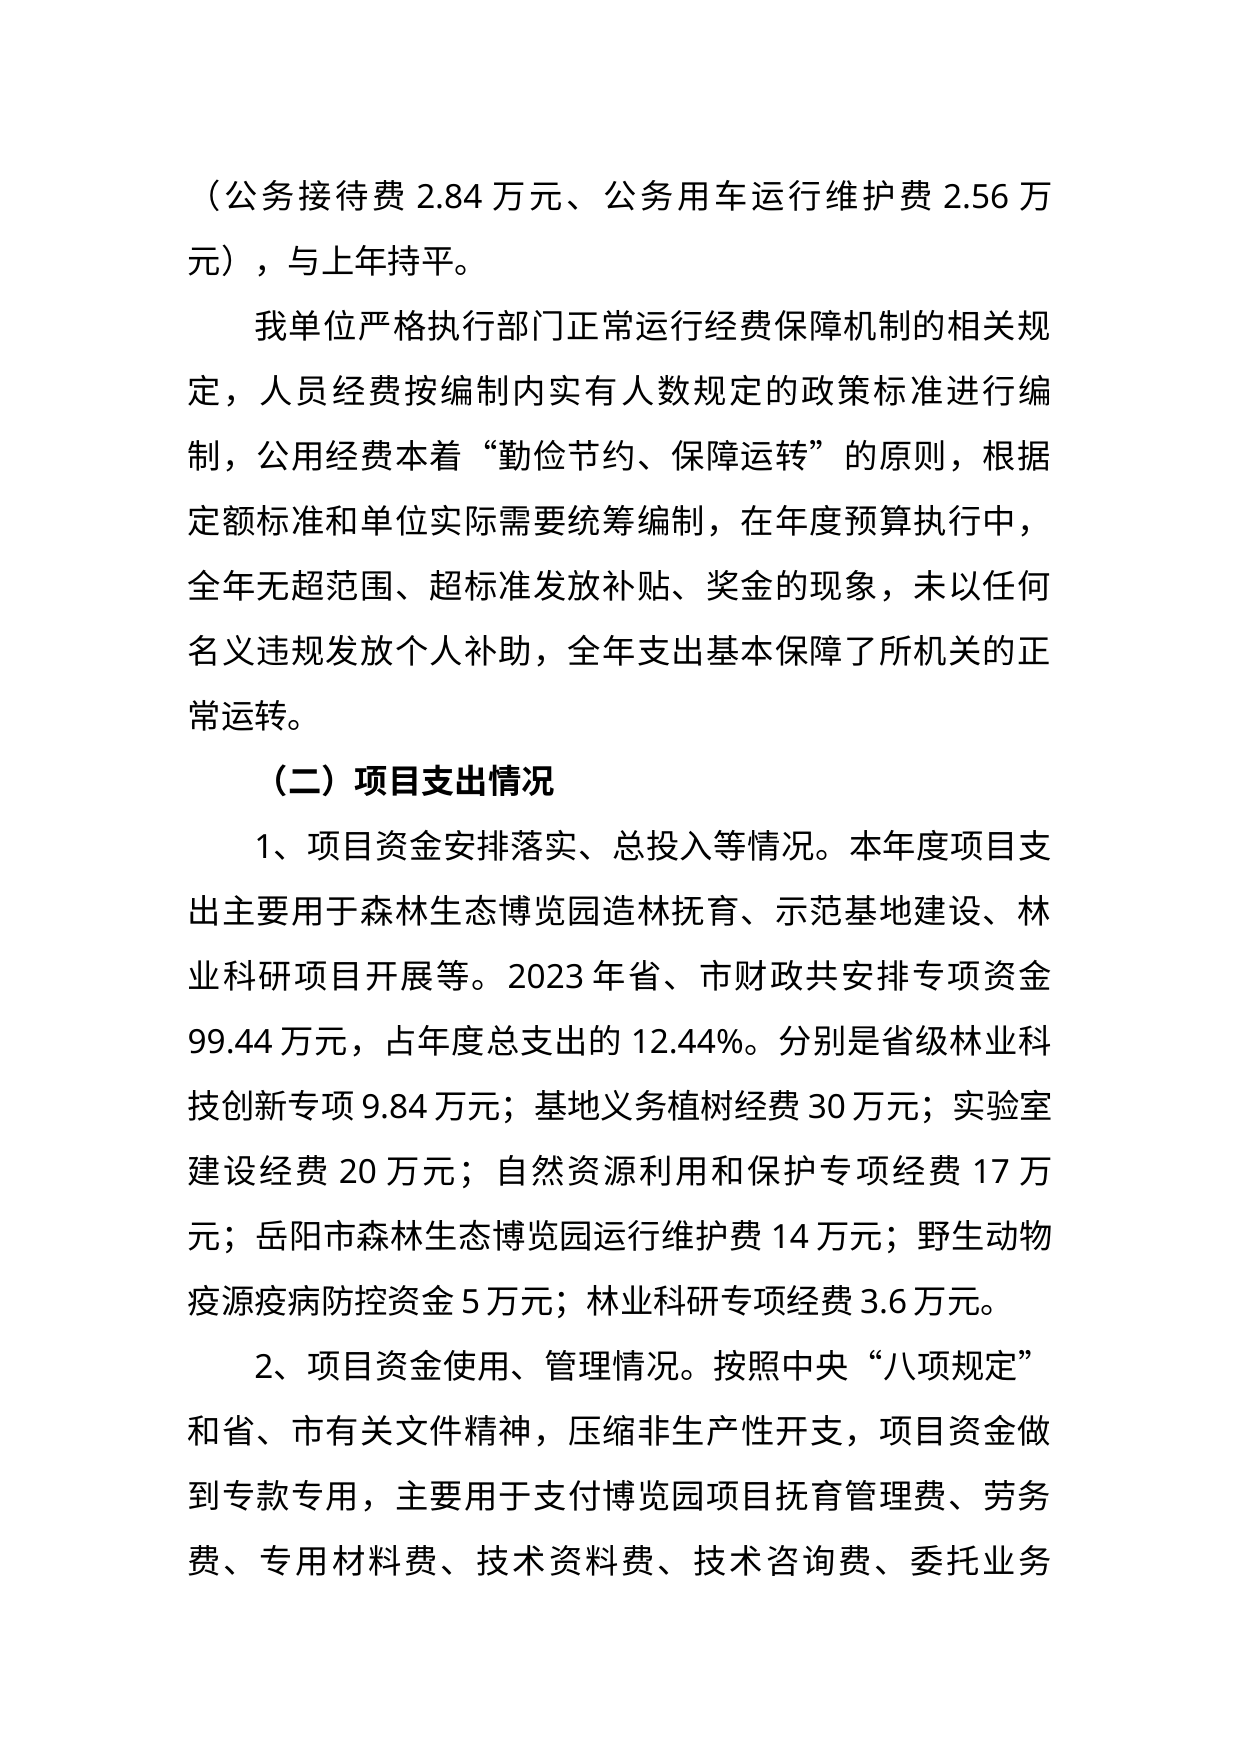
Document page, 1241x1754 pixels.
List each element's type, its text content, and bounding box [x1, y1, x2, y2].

list 项目支出情况 [187, 747, 1053, 812]
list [187, 162, 1053, 292]
list 1、项目资金安排落实、总投入等情况。本年度项目支出主要用于森林生态博览园造林抚育、示范基地建设、林业科研项目开展等。2023年省、市财政共安排专项资金99.44万元，占年度总支出的12.44%。分别是省级林业科技创新专项9.84万元；基地义务植树经费30万元；实验室建设经费20万元；自然资源利用和保护专项经费17万元；岳阳市森林生态博览园运行维护费14万元；野生动物疫源疫病防控资金5万元；林业科研专项经费3.6万元。 [187, 812, 1053, 1332]
list 我单位严格执行部门正常运行经费保障机制的相关规定，人员经费按编制内实有人数规定的政策标准进行编制，公用经费本着“勤俭节约、保障运转”的原则，根据定额标准和单位实际需要统筹编制，在年度预算执行中，全年无超范围、超标准发放补贴、奖金的现象，未以任何名义违规发放个人补助，全年支出基本保障了所机关的正常运转。 [187, 292, 1053, 747]
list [187, 1332, 1053, 1592]
